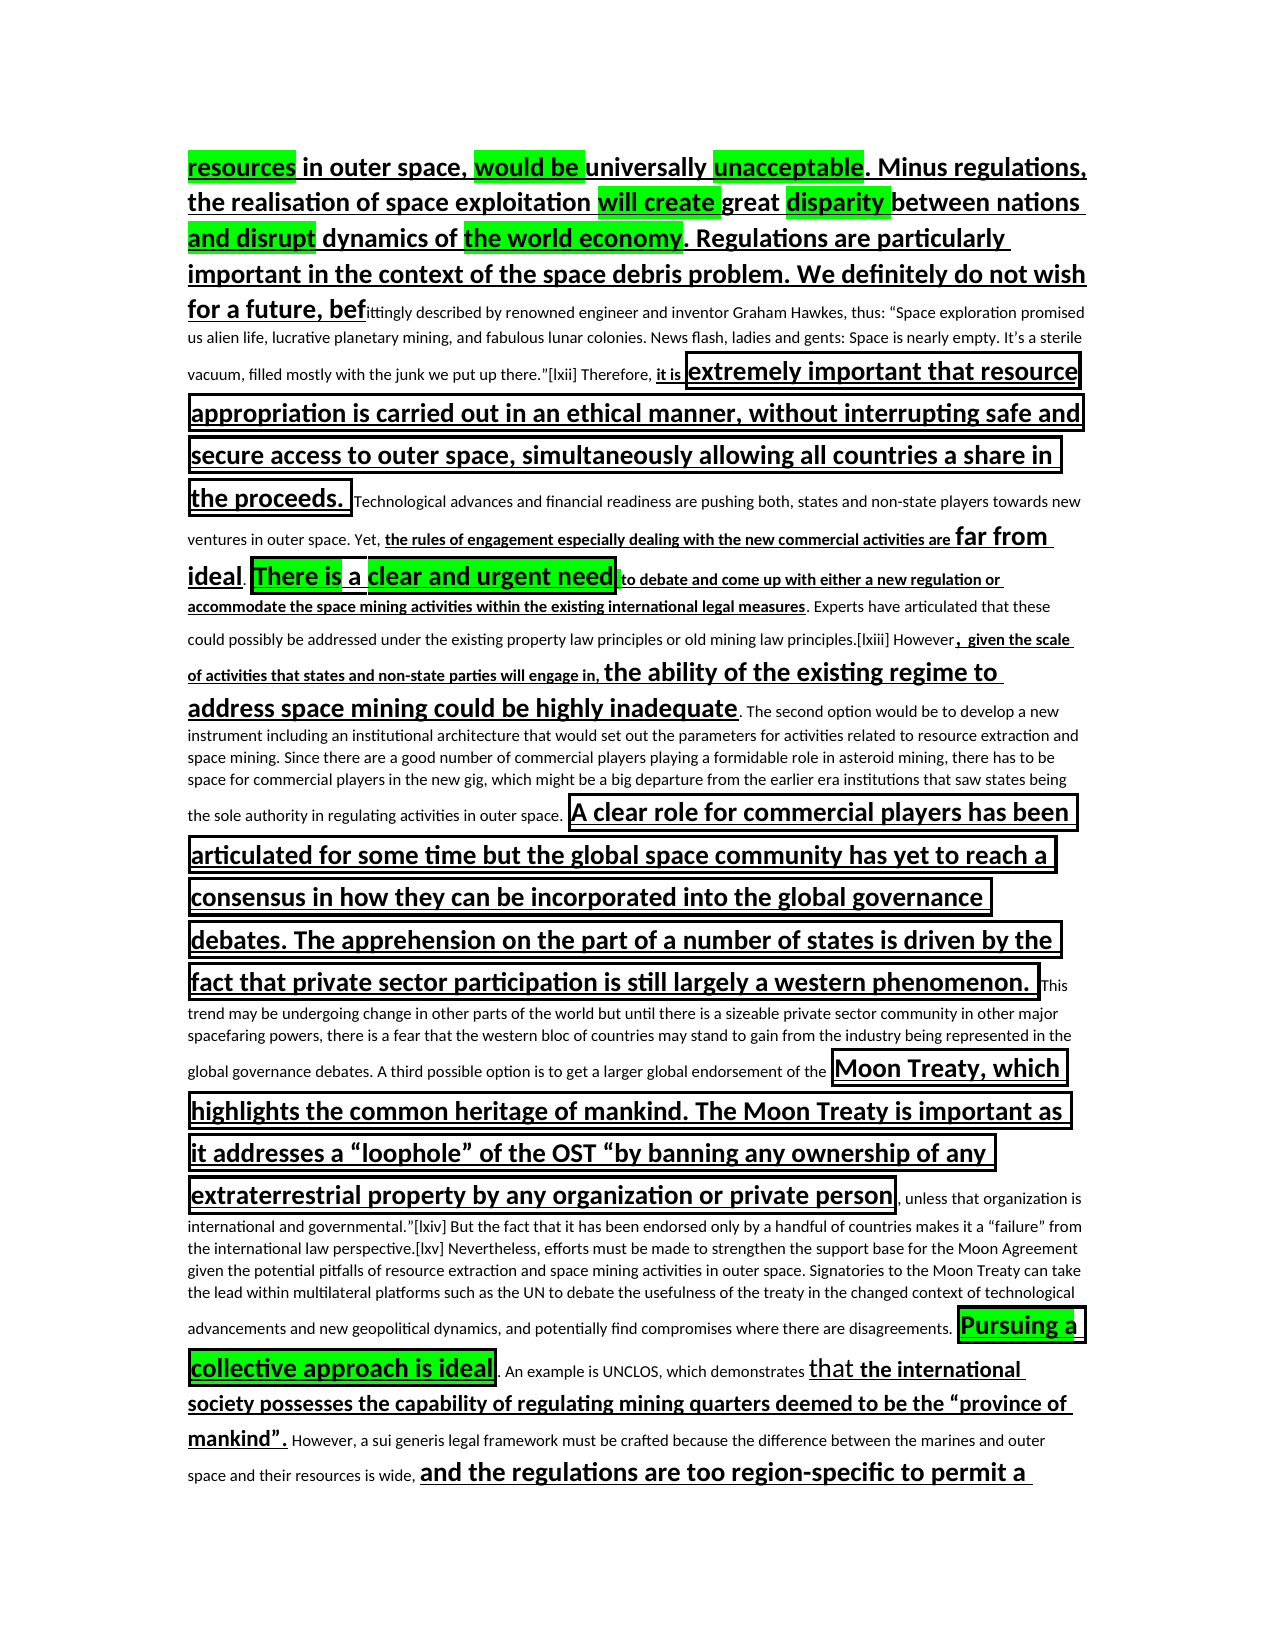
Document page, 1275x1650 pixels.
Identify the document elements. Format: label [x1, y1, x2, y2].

text [187, 286, 1087, 1488]
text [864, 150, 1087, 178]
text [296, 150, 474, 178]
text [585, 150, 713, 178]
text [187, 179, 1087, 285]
